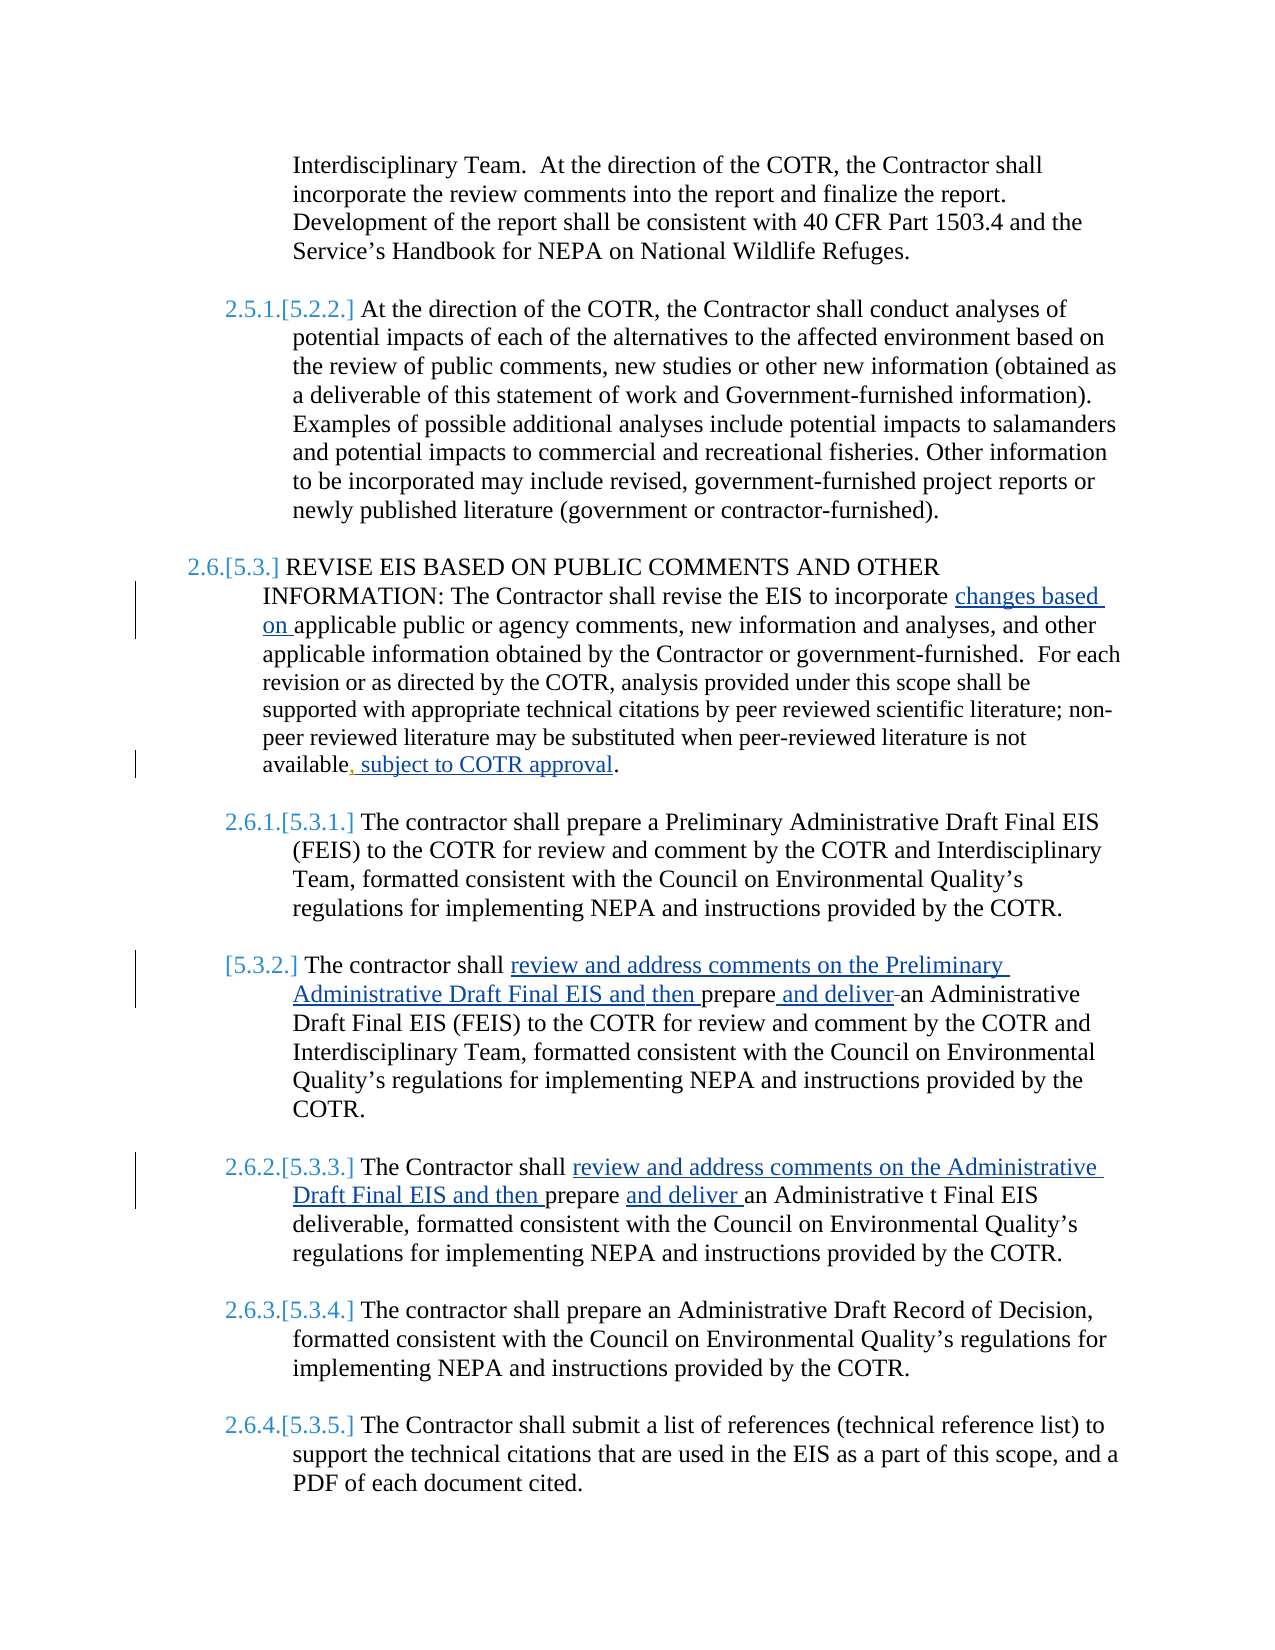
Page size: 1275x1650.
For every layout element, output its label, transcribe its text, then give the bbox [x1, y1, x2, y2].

list The contractor shall prepare a Preliminary Administrative Draft Final EIS (FEIS) to the COTR for review and comment by the COTR and Interdisciplinary Team, formatted consistent with the Council on Environmental Quality’s regulations for implementing NEPA and instructions provided by the COTR. [225, 807, 1125, 922]
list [225, 150, 1125, 265]
list The contractor shall prepare an Administrative Draft Record of Decision, formatted consistent with the Council on Environmental Quality’s regulations for implementing NEPA and instructions provided by the COTR. [225, 1295, 1125, 1382]
list The contractor shall preparean Administrative Draft Final EIS (FEIS) to the COTR for review and comment by the COTR and Interdisciplinary Team, formatted consistent with the Council on Environmental Quality’s regulations for implementing NEPA and instructions provided by the COTR. [225, 950, 1125, 1123]
list The Contractor shall submit a list of references (technical reference list) to support the technical citations that are used in the EIS as a part of this scope, and a PDF of each document cited. [225, 1410, 1125, 1497]
list At the direction of the COTR, the Contractor shall conduct analyses of potential impacts of each of the alternatives to the affected environment based on the review of public comments, new studies or other new information (obtained as a deliverable of this statement of work and Government-furnished information). Examples of possible additional analyses include potential impacts to salamanders and potential impacts to commercial and recreational fisheries. Other information to be incorporated may include revised, government-furnished project reports or newly published literature (government or contractor-furnished). [225, 294, 1125, 524]
list REVISE EIS BASED ON PUBLIC COMMENTS AND OTHER INFORMATION: The Contractor shall revise the EIS to incorporate applicable public or agency comments, new information and analyses, and other applicable information obtained by the Contractor or government-furnished. For each revision or as directed by the COTR, analysis provided under this scope shall be supported with appropriate technical citations by peer reviewed scientific literature; non-peer reviewed literature may be substituted when peer-reviewed literature is not available. [187, 552, 1125, 778]
list The Contractor shall prepare an Administrative t Final EIS deliverable, formatted consistent with the Council on Environmental Quality’s regulations for implementing NEPA and instructions provided by the COTR. [225, 1152, 1125, 1267]
